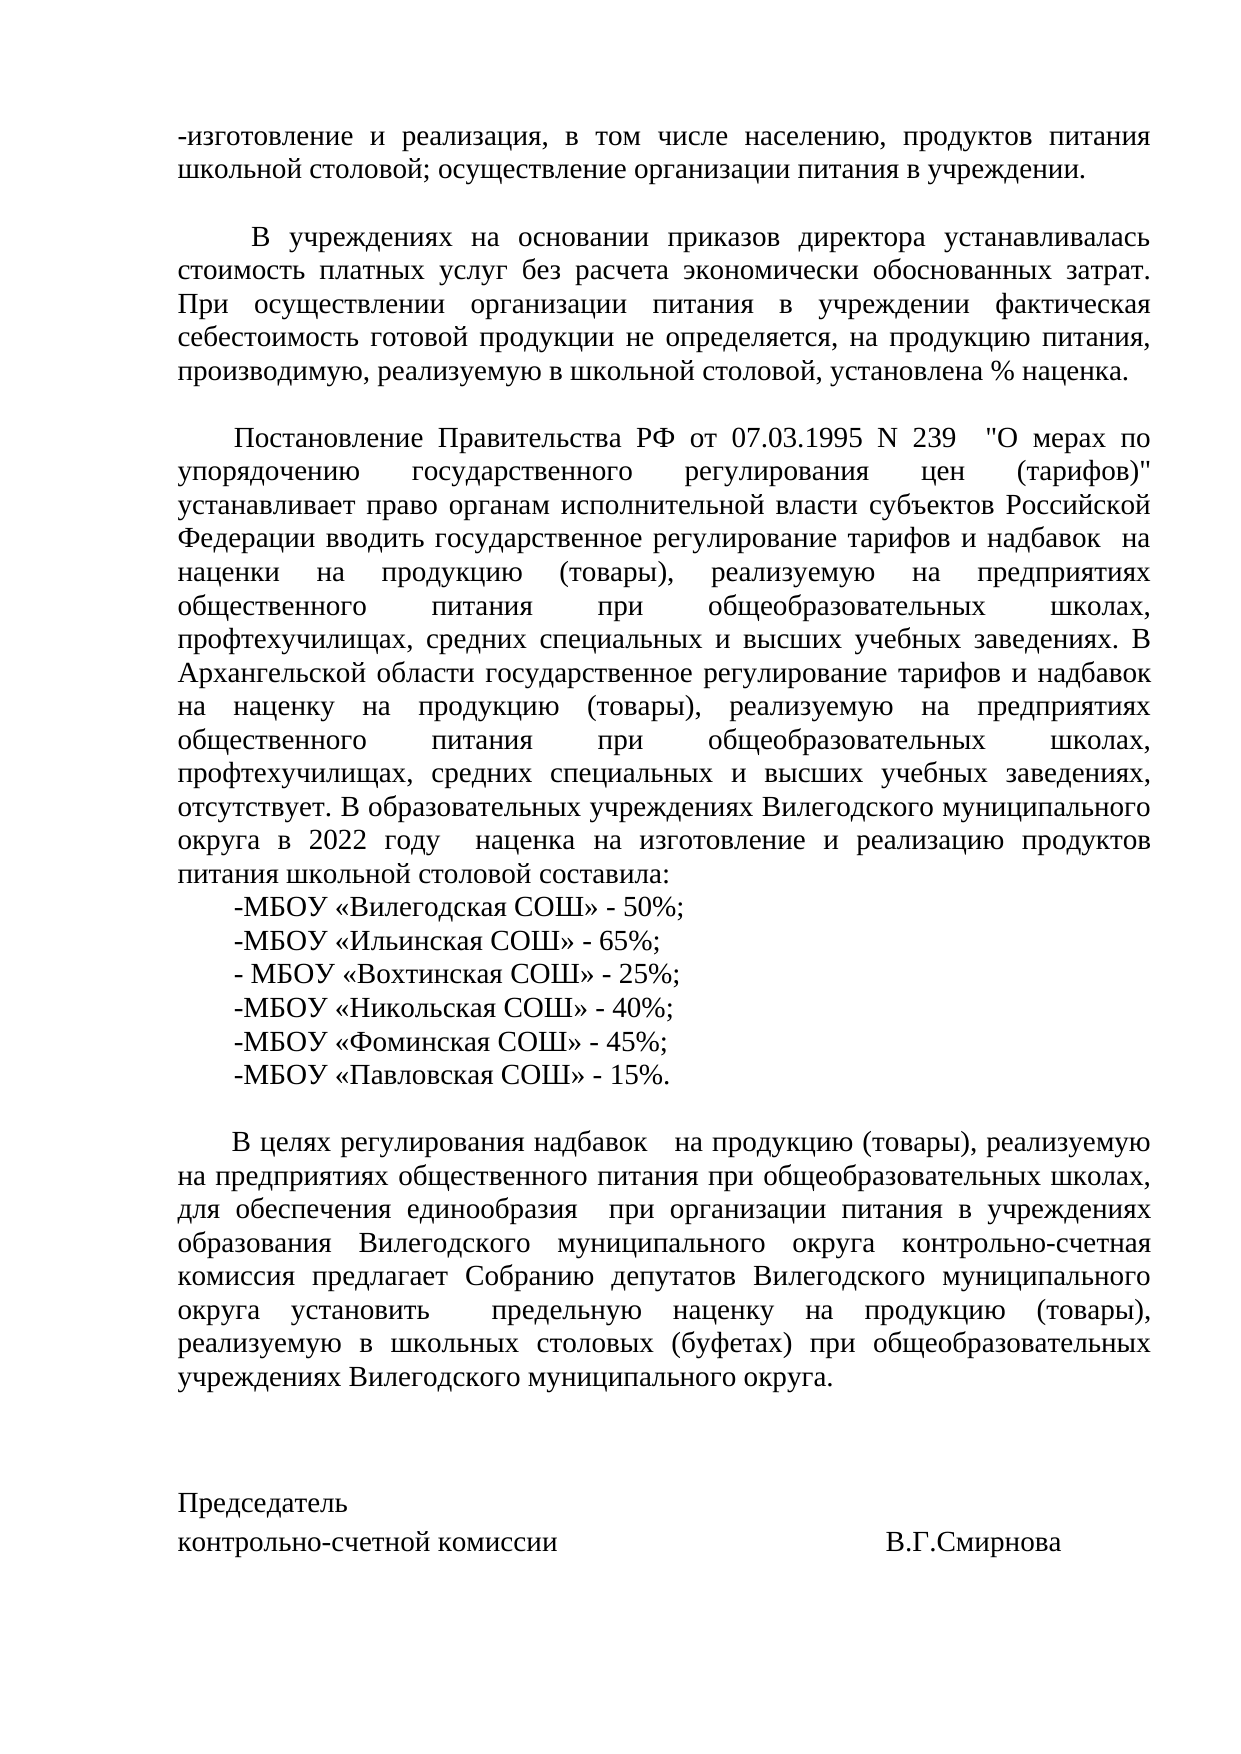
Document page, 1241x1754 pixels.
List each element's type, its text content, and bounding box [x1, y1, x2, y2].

text В целях регулирования надбавок на продукцию (товары), реализуемую на предприятиях общественного питания при общеобразовательных школах, для обеспечения единообразия при организации питания в учреждениях образования Вилегодского муниципального округа контрольно-счетная комиссия предлагает Собранию депутатов Вилегодского муниципального округа установить предельную наценку на продукцию (товары), реализуемую в школьных столовых (буфетах) при общеобразовательных учреждениях Вилегодского муниципального округа. [177, 1124, 1152, 1393]
text В учреждениях на основании приказов директора устанавливалась стоимость платных услуг без расчета экономически обоснованных затрат. При осуществлении организации питания в учреждении фактическая себестоимость готовой продукции не определяется, на продукцию питания, производимую, реализуемую в школьной столовой, установлена % наценка. [177, 219, 1152, 386]
text - МБОУ «Вохтинская СОШ» - 25%; [177, 957, 1152, 990]
text Председатель [177, 1486, 1152, 1519]
text -МБОУ «Павловская СОШ» - 15%. [177, 1057, 1152, 1091]
text -МБОУ «Фоминская СОШ» - 45%; [177, 1024, 1152, 1057]
text контрольно-счетной комиссии В.Г.Смирнова [177, 1524, 1152, 1558]
text Постановление Правительства РФ от 07.03.1995 N 239 "О мерах по упорядочению государственного регулирования цен (тарифов)" устанавливает право органам исполнительной власти субъектов Российской Федерации вводить государственное регулирование тарифов и надбавок на наценки на продукцию (товары), реализуемую на предприятиях общественного питания при общеобразовательных школах, профтехучилищах, средних специальных и высших учебных заведениях. В Архангельской области государственное регулирование тарифов и надбавок на наценку на продукцию (товары), реализуемую на предприятиях общественного питания при общеобразовательных школах, профтехучилищах, средних специальных и высших учебных заведениях, отсутствует. В образовательных учреждениях Вилегодского муниципального округа в 2022 году наценка на изготовление и реализацию продуктов питания школьной столовой составила: [177, 420, 1152, 889]
text -МБОУ «Ильинская СОШ» - 65%; [177, 923, 1152, 957]
text -изготовление и реализация, в том числе населению, продуктов питания школьной столовой; осуществление организации питания в учреждении. [177, 118, 1152, 185]
text -МБОУ «Вилегодская СОШ» - 50%; [177, 889, 1152, 923]
text -МБОУ «Никольская СОШ» - 40%; [177, 990, 1152, 1024]
